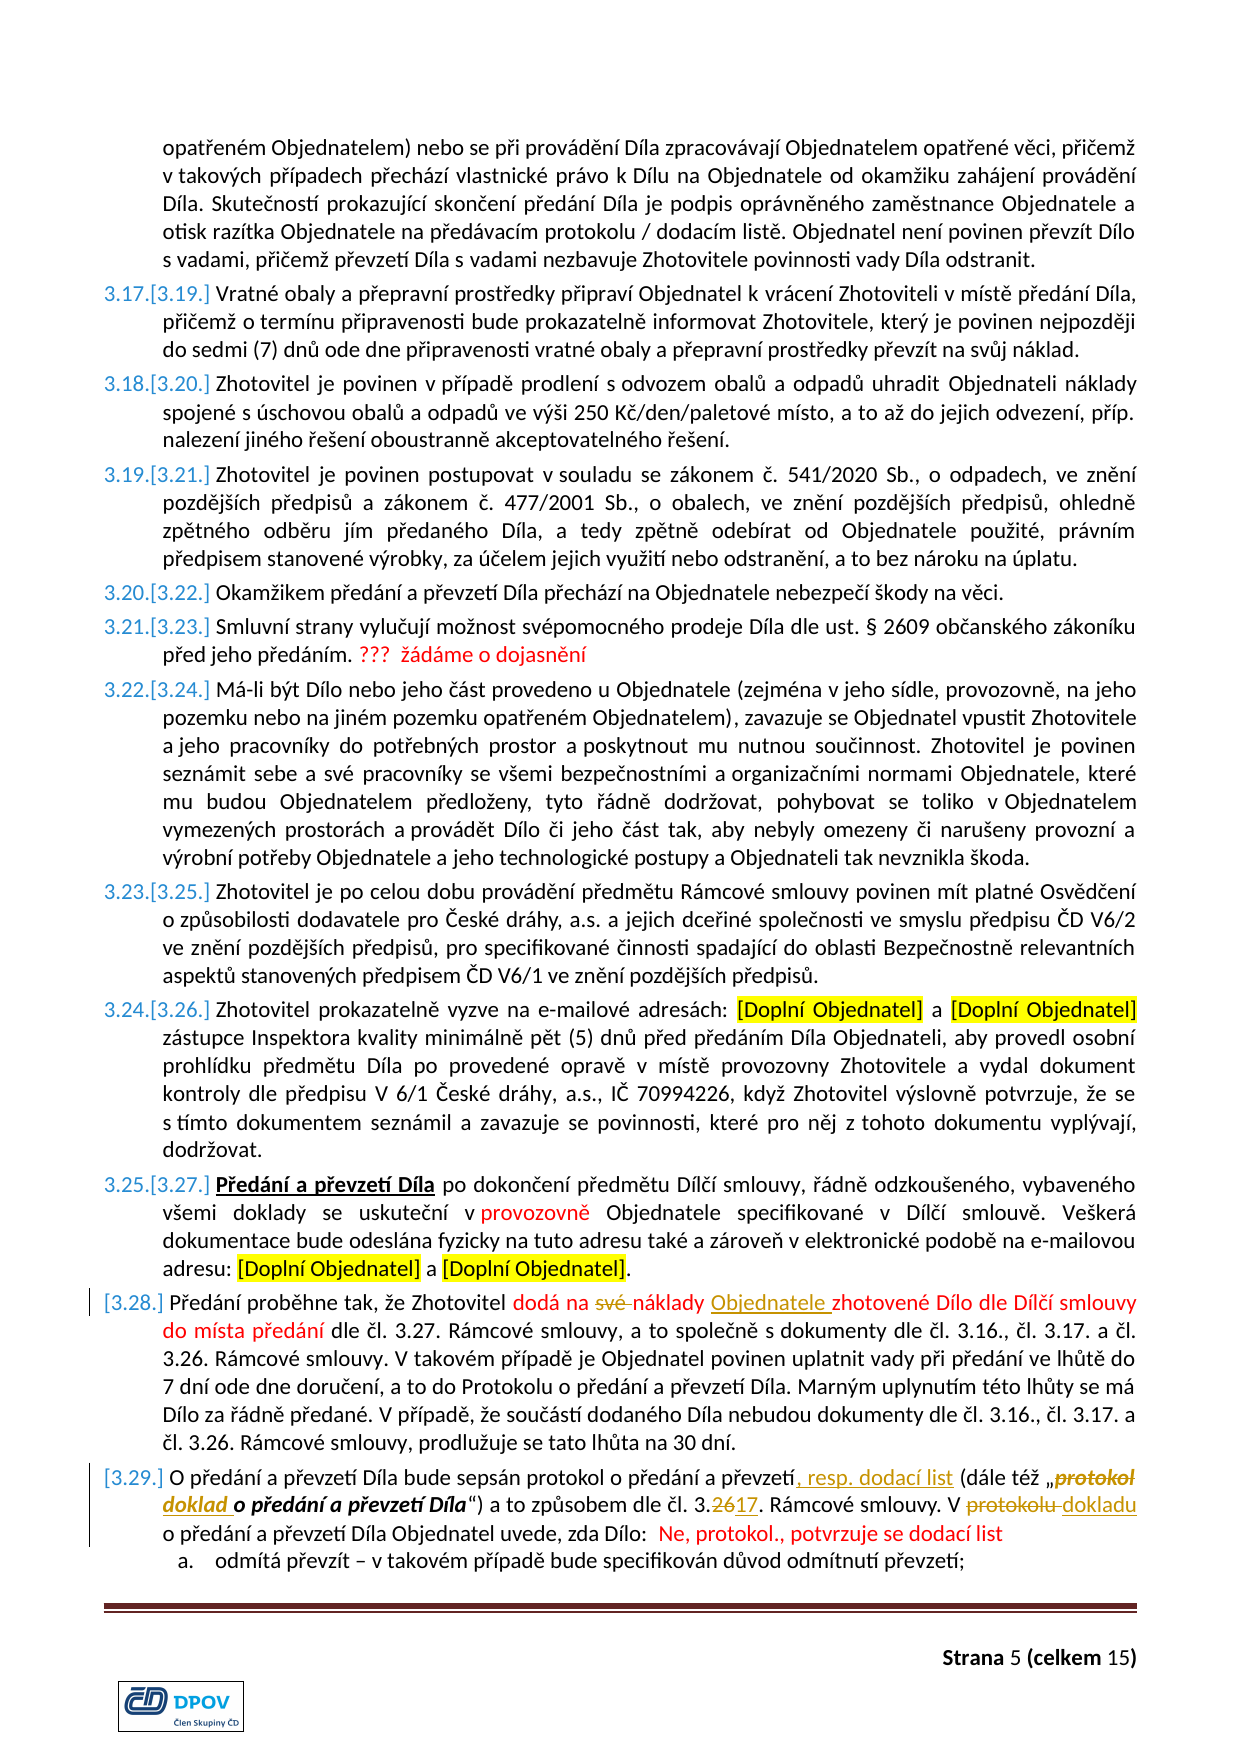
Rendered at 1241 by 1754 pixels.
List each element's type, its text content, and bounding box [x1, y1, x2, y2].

list Zhotovitel je po celou dobu provádění předmětu Rámcové smlouvy povinen mít platné Osvědčení o způsobilosti dodavatele pro České dráhy, a.s. a jejich dceřiné společnosti ve smyslu předpisu ČD V6/2 ve znění pozdějších předpisů, pro specifikované činnosti spadající do oblasti Bezpečnostně relevantních aspektů stanovených předpisem ČD V6/1 ve znění pozdějších předpisů. [103, 877, 1137, 989]
list Smluvní strany vylučují možnost svépomocného prodeje Díla dle ust. § 2609 občanského zákoníku před jeho předáním. ??? žádáme o dojasnění [103, 612, 1137, 668]
list Vratné obaly a přepravní prostředky připraví Objednatel k vrácení Zhotoviteli v místě předání Díla, přičemž o termínu připravenosti bude prokazatelně informovat Zhotovitele, který je povinen nejpozději do sedmi (7) dnů ode dne připravenosti vratné obaly a přepravní prostředky převzít na svůj náklad. [103, 279, 1137, 363]
list O předání a převzetí Díla bude sepsán protokol o předání a převzetí (dále též „o předání a převzetí Díla“) a to způsobem dle čl. 3.. Rámcové smlouvy. V o předání a převzetí Díla Objednatel uvede, zda Dílo: Ne, protokol., potvrzuje se dodací list [103, 1463, 1137, 1547]
list odmítá převzít – v takovém případě bude specifikován důvod odmítnutí převzetí; [177, 1547, 1137, 1575]
list Zhotovitel prokazatelně vyzve na e-mailové adresách: [Doplní Objednatel] a [Doplní Objednatel] zástupce Inspektora kvality minimálně pět (5) dnů před předáním Díla Objednateli, aby provedl osobní prohlídku předmětu Díla po provedené opravě v místě provozovny Zhotovitele a vydal dokument kontroly dle předpisu V 6/1 České dráhy, a.s., IČ 70994226, když Zhotovitel výslovně potvrzuje, že se s tímto dokumentem seznámil a zavazuje se povinnosti, které pro něj z tohoto dokumentu vyplývají, dodržovat. [103, 996, 1137, 1164]
list Okamžikem předání a převzetí Díla přechází na Objednatele nebezpečí škody na věci. [103, 578, 1137, 606]
list Předání a převzetí Díla po dokončení předmětu Dílčí smlouvy, řádně odzkoušeného, vybaveného všemi doklady se uskuteční v provozovně Objednatele specifikované v Dílčí smlouvě. Veškerá dokumentace bude odeslána fyzicky na tuto adresu také a zároveň v elektronické podobě na e-mailovou adresu: [Doplní Objednatel] a [Doplní Objednatel]. [103, 1170, 1137, 1282]
list Zhotovitel je povinen v případě prodlení s odvozem obalů a odpadů uhradit Objednateli náklady spojené s úschovou obalů a odpadů ve výši 250 Kč/den/paletové místo, a to až do jejich odvezení, příp. nalezení jiného řešení oboustranně akceptovatelného řešení. [103, 369, 1137, 454]
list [103, 133, 1137, 273]
list Zhotovitel je povinen postupovat v souladu se zákonem č. 541/2020 Sb., o odpadech, ve znění pozdějších předpisů a zákonem č. 477/2001 Sb., o obalech, ve znění pozdějších předpisů, ohledně zpětného odběru jím předaného Díla, a tedy zpětně odebírat od Objednatele použité, právním předpisem stanovené výrobky, za účelem jejich využití nebo odstranění, a to bez nároku na úplatu. [103, 460, 1137, 572]
list Má-li být Dílo nebo jeho část provedeno u Objednatele (zejména v jeho sídle, provozovně, na jeho pozemku nebo na jiném pozemku opatřeném Objednatelem), zavazuje se Objednatel vpustit Zhotovitele a jeho pracovníky do potřebných prostor a poskytnout mu nutnou součinnost. Zhotovitel je povinen seznámit sebe a své pracovníky se všemi bezpečnostními a organizačními normami Objednatele, které mu budou Objednatelem předloženy, tyto řádně dodržovat, pohybovat se toliko v Objednatelem vymezených prostorách a provádět Dílo či jeho část tak, aby nebyly omezeny či narušeny provozní a výrobní potřeby Objednatele a jeho technologické postupy a Objednateli tak nevznikla škoda. [103, 675, 1137, 871]
picture [119, 1682, 243, 1731]
list Předání proběhne tak, že Zhotovitel dodá na náklady zhotovené Dílo dle Dílčí smlouvy do místa předání dle čl. 3.27. Rámcové smlouvy, a to společně s dokumenty dle čl. 3.16., čl. 3.17. a čl. 3.26. Rámcové smlouvy. V takovém případě je Objednatel povinen uplatnit vady při předání ve lhůtě do 7 dní ode dne doručení, a to do Protokolu o předání a převzetí Díla. Marným uplynutím této lhůty se má Dílo za řádně předané. V případě, že součástí dodaného Díla nebudou dokumenty dle čl. 3.16., čl. 3.17. a čl. 3.26. Rámcové smlouvy, prodlužuje se tato lhůta na 30 dní. [103, 1288, 1137, 1456]
